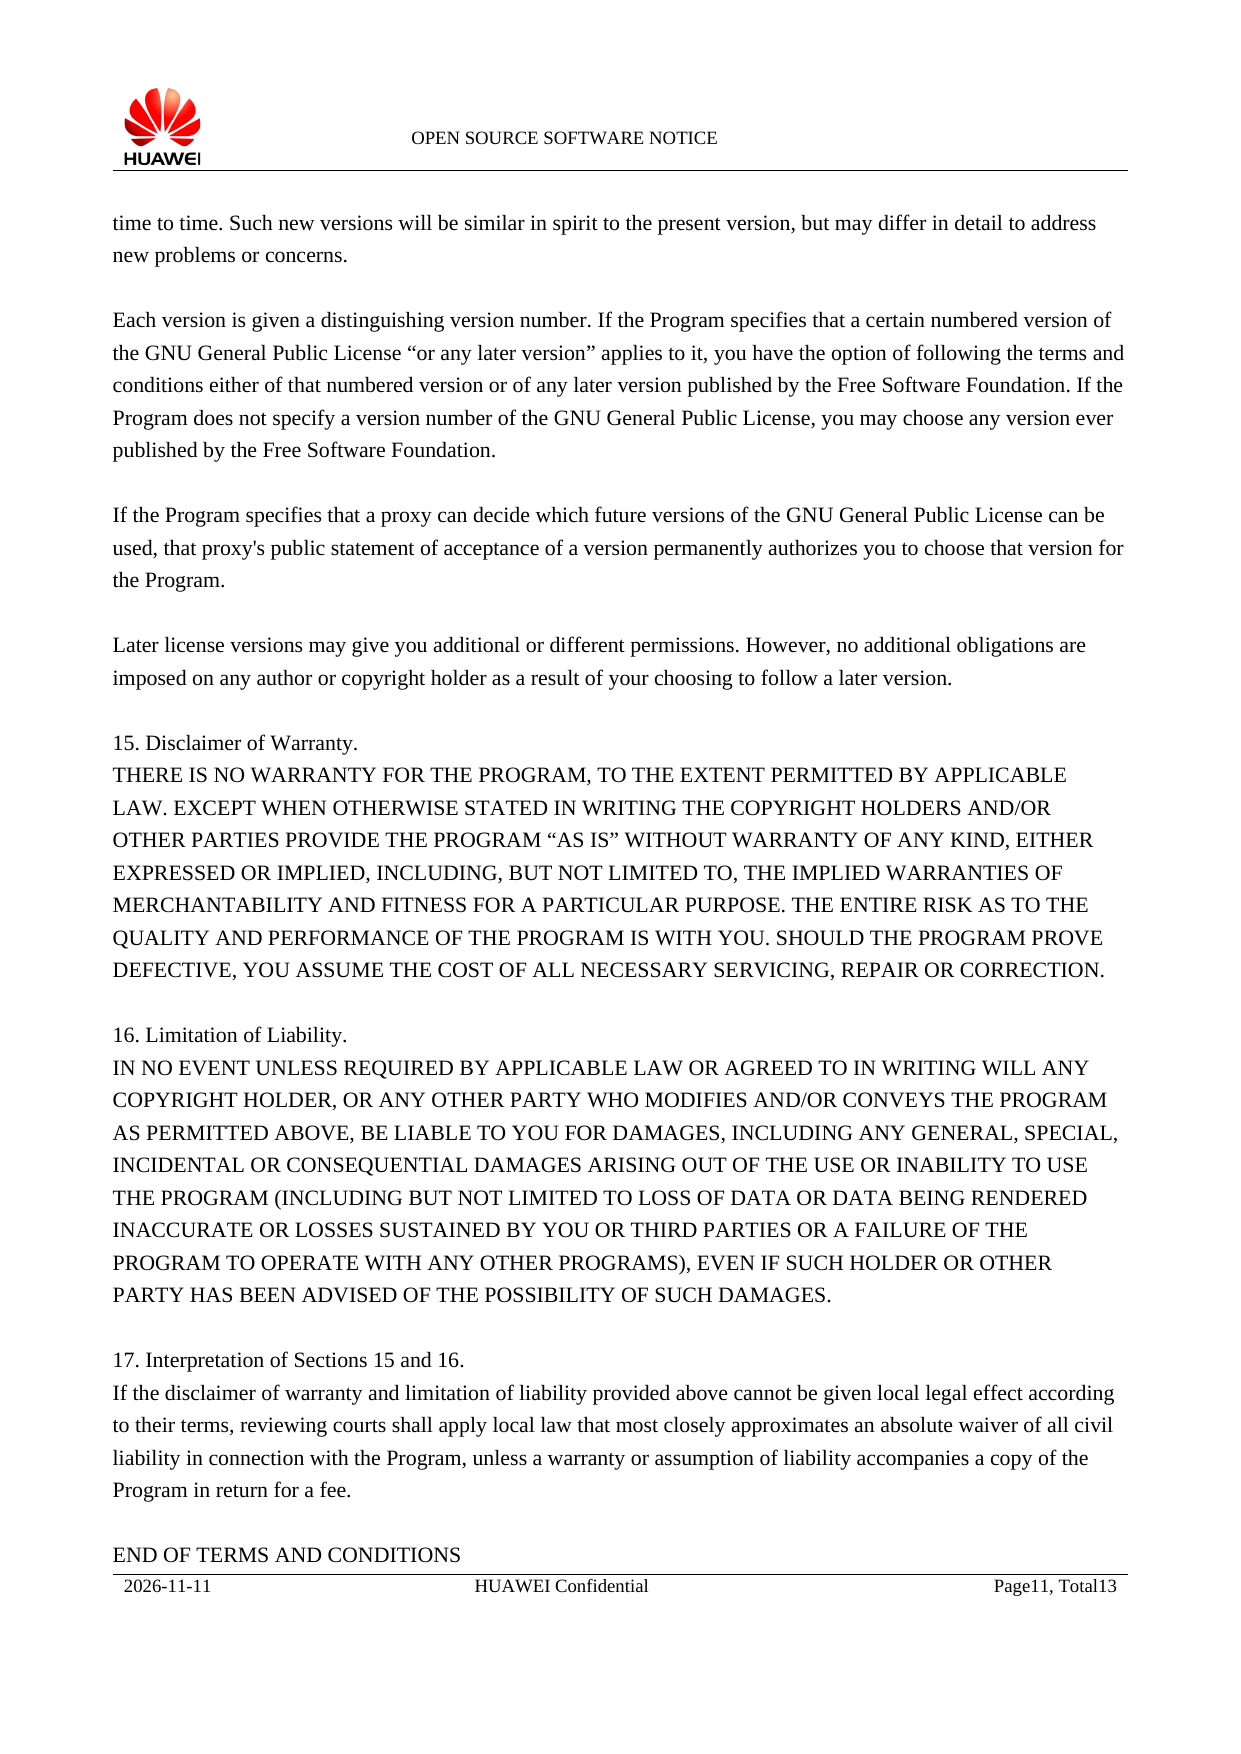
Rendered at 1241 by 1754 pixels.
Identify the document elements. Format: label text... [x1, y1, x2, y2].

picture [124, 88, 201, 165]
